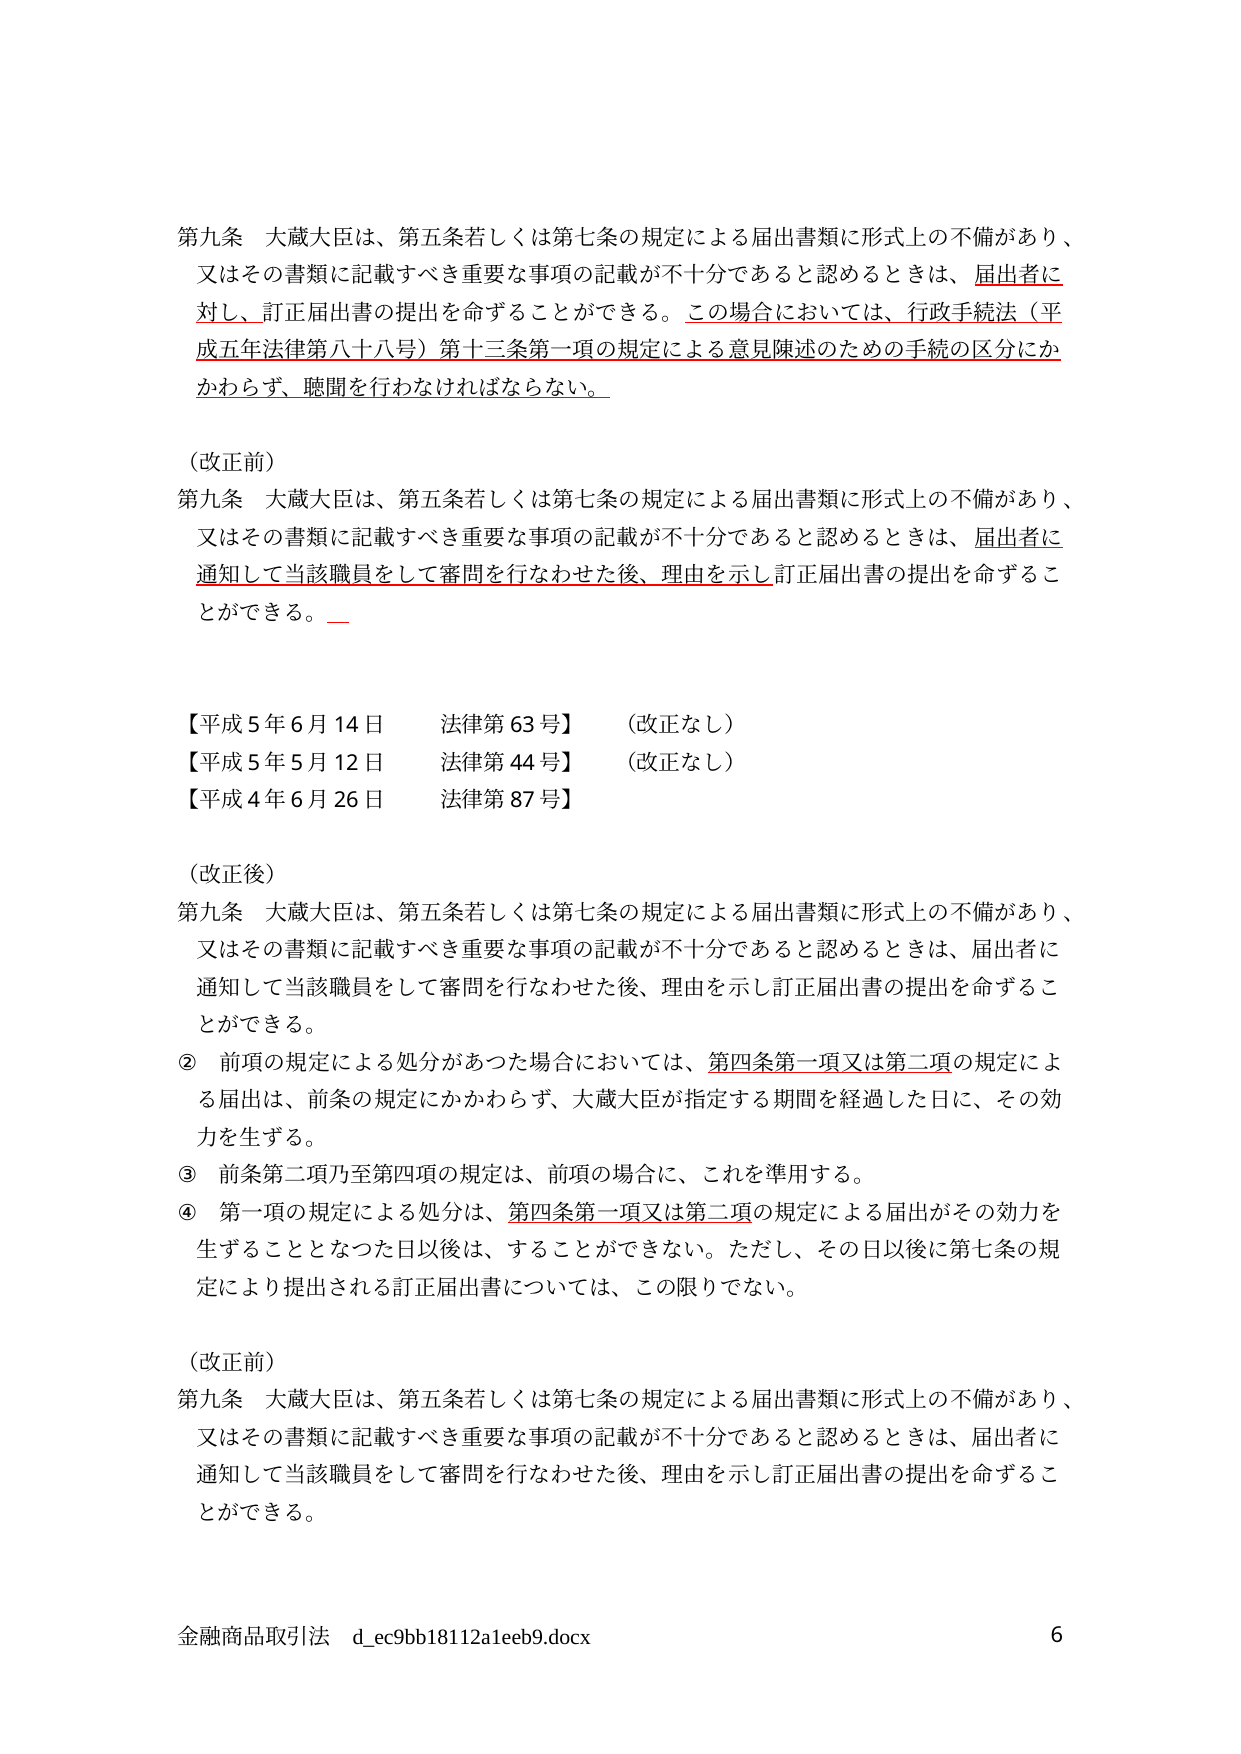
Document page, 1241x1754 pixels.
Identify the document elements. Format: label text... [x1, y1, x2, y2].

text 第九条 大蔵大臣は、第五条若しくは第七条の規定による届出書類に形式上の不備があり、又はその書類に記載すべき重要な事項の記載が不十分であると認めるときは、届出者に通知して当該職員をして審問を行なわせた後、理由を示し訂正届出書の提出を命ずることができる。 [177, 1379, 1063, 1529]
text （改正後） [177, 854, 1063, 892]
text 第九条 大蔵大臣は、第五条若しくは第七条の規定による届出書類に形式上の不備があり、又はその書類に記載すべき重要な事項の記載が不十分であると認めるときは、届出者に対し、訂正届出書の提出を命ずることができる。この場合においては、行政手続法（平成五年法律第八十八号）第十三条第一項の規定による意見陳述のための手続の区分にかかわらず、聴聞を行わなければならない。 [177, 217, 1063, 404]
text 第九条 大蔵大臣は、第五条若しくは第七条の規定による届出書類に形式上の不備があり、又はその書類に記載すべき重要な事項の記載が不十分であると認めるときは、届出者に通知して当該職員をして審問を行なわせた後、理由を示し訂正届出書の提出を命ずることができる。 [177, 479, 1063, 629]
text ④ 第一項の規定による処分は、第四条第一項又は第二項の規定による届出がその効力を生ずることとなつた日以後は、することができない。ただし、その日以後に第七条の規定により提出される訂正届出書については、この限りでない。 [177, 1192, 1063, 1304]
text 【平成5年6月14日 法律第63号】 （改正なし） [177, 704, 1063, 742]
text （改正前） [177, 1342, 1063, 1379]
text ③ 前条第二項乃至第四項の規定は、前項の場合に、これを準用する。 [177, 1154, 1063, 1192]
text ② 前項の規定による処分があつた場合においては、第四条第一項又は第二項の規定による届出は、前条の規定にかかわらず、大蔵大臣が指定する期間を経過した日に、その効力を生ずる。 [177, 1042, 1063, 1154]
text （改正前） [177, 442, 1063, 479]
text 第九条 大蔵大臣は、第五条若しくは第七条の規定による届出書類に形式上の不備があり、又はその書類に記載すべき重要な事項の記載が不十分であると認めるときは、届出者に通知して当該職員をして審問を行なわせた後、理由を示し訂正届出書の提出を命ずることができる。 [177, 892, 1063, 1042]
text 【平成5年5月12日 法律第44号】 （改正なし） [177, 742, 1063, 779]
text 【平成4年6月26日 法律第87号】 [177, 779, 1063, 817]
